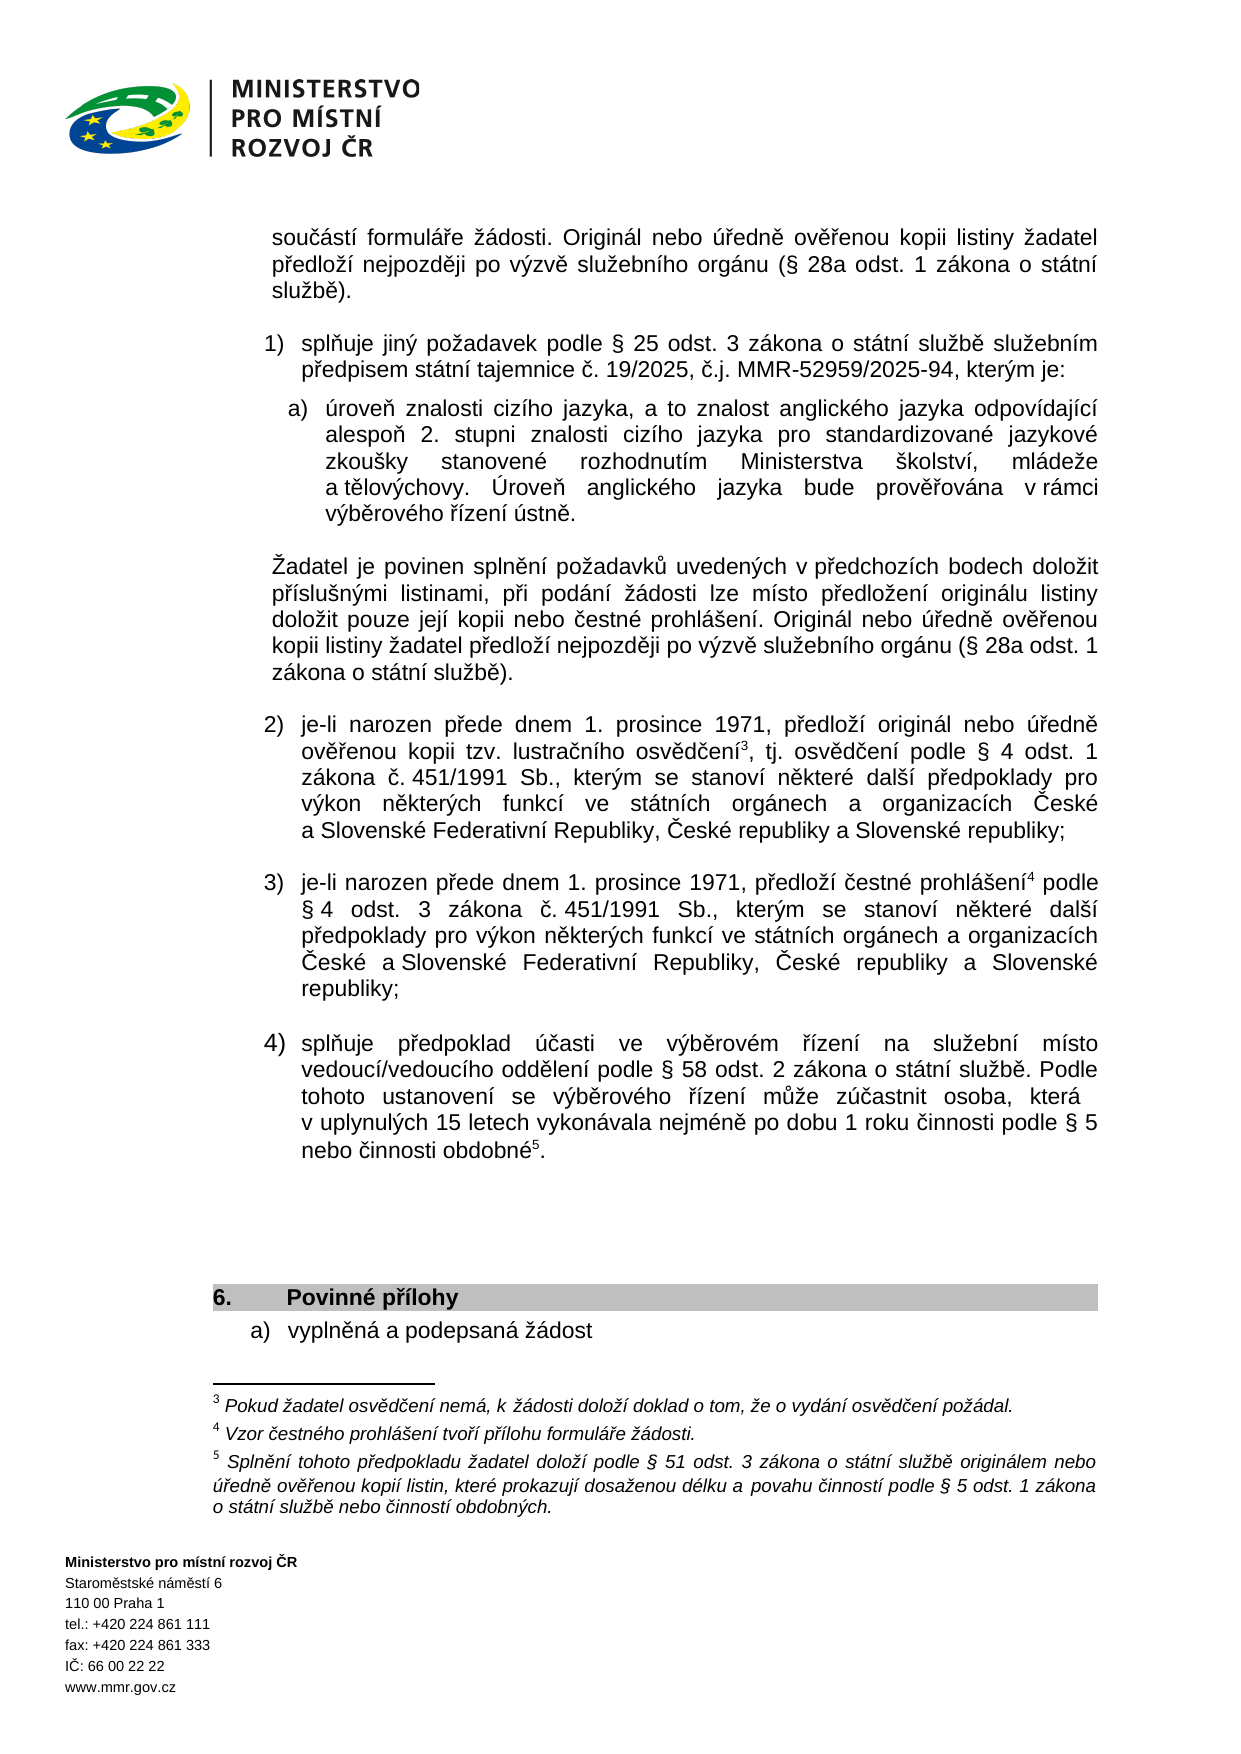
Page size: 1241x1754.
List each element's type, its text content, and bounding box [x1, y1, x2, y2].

picture [65, 79, 420, 157]
list splňuje jiný požadavek podle § 25 odst. 3 zákona o státní službě služebním předpisem státní tajemnice č. 19/2025, č.j. MMR-52959/2025-94, kterým je: [264, 330, 1098, 382]
list vyplněná a podepsaná žádost [250, 1317, 1098, 1343]
list úroveň znalosti cizího jazyka, a to znalost anglického jazyka odpovídající alespoň 2. stupni znalosti cizího jazyka pro standardizované jazykové zkoušky stanovené rozhodnutím Ministerstva školství, mládeže a tělovýchovy. Úroveň anglického jazyka bude prověřována v rámci výběrového řízení ústně. [288, 395, 1098, 527]
text Žadatel je povinen splnění požadavků uvedených v předchozích bodech doložit příslušnými listinami, při podání žádosti lze místo předložení originálu listiny doložit pouze její kopii nebo čestné prohlášení. Originál nebo úředně ověřenou kopii listiny žadatel předloží nejpozději po výzvě služebního orgánu (§ 28a odst. 1 zákona o státní službě). [272, 553, 1098, 685]
list je-li narozen přede dnem 1. prosince 1971, předloží originál nebo úředně ověřenou kopii tzv. lustračního osvědčení, tj. osvědčení podle § 4 odst. 1 zákona č. 451/1991 Sb., kterým se stanoví některé další předpoklady pro výkon některých funkcí ve státních orgánech a organizacích České a Slovenské Federativní Republiky, České republiky a Slovenské republiky; [264, 711, 1098, 843]
list je-li narozen přede dnem 1. prosince 1971, předloží čestné prohlášení podle § 4 odst. 3 zákona č. 451/1991 Sb., kterým se stanoví některé další předpoklady pro výkon některých funkcí ve státních orgánech a organizacích České a Slovenské Federativní Republiky, České republiky a Slovenské republiky; [264, 869, 1098, 1001]
subtitle 6. Povinné přílohy [213, 1284, 1098, 1311]
list splňuje předpoklad účasti ve výběrovém řízení na služební místo vedoucí/vedoucího oddělení podle § 58 odst. 2 zákona o státní službě. Podle tohoto ustanovení se výběrového řízení může zúčastnit osoba, která v uplynulých 15 letech vykonávala nejméně po dobu 1 roku činnosti podle § 5 nebo činnosti obdobné. [264, 1027, 1098, 1164]
